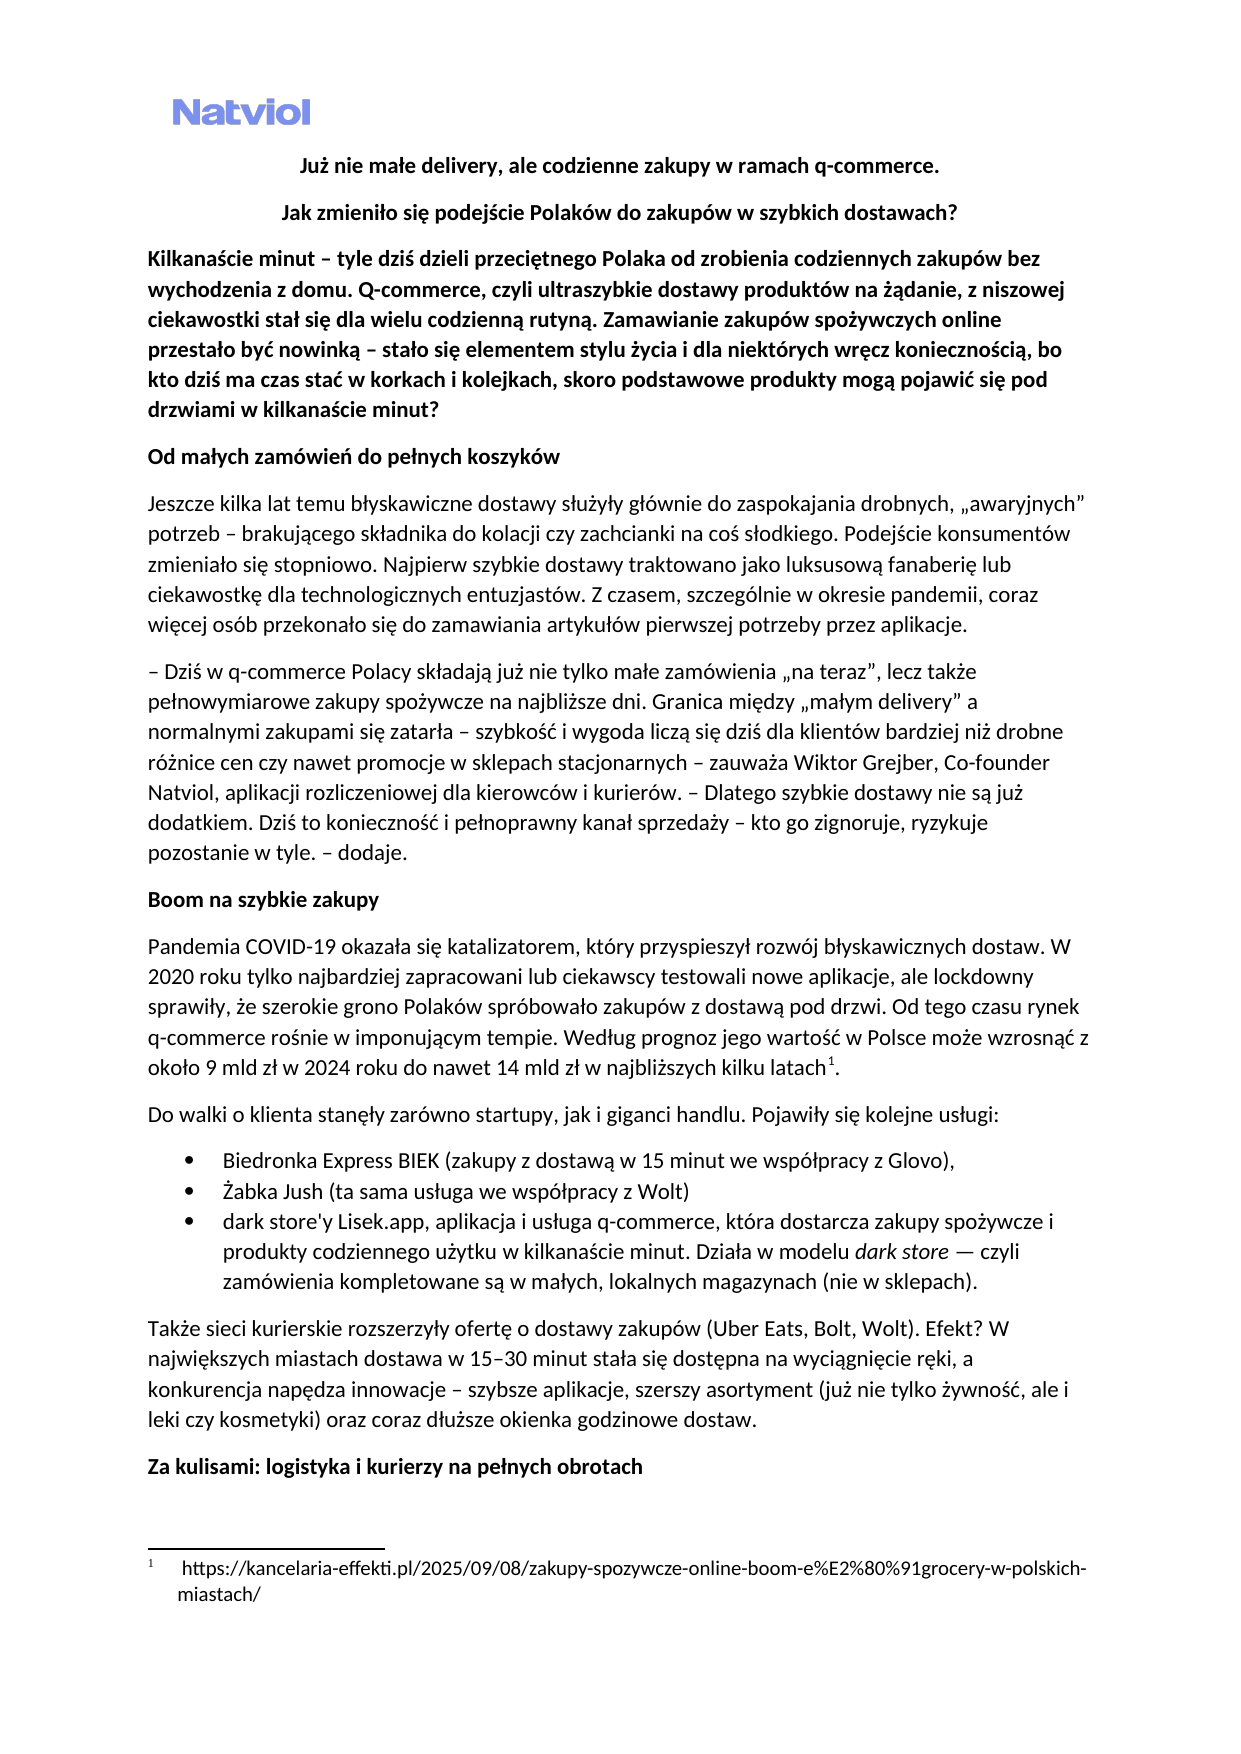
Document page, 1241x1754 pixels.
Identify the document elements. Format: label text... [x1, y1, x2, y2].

list Biedronka Express BIEK (zakupy z dostawą w 15 minut we współpracy z Glovo), [185, 1147, 1093, 1175]
picture [147, 73, 336, 151]
text Pandemia COVID-19 okazała się katalizatorem, który przyspieszył rozwój błyskawicznych dostaw. W 2020 roku tylko najbardziej zapracowani lub ciekawscy testowali nowe aplikacje, ale lockdowny sprawiły, że szerokie grono Polaków spróbowało zakupów z dostawą pod drzwi. Od tego czasu rynek q-commerce rośnie w imponującym tempie. Według prognoz jego wartość w Polsce może wzrosnąć z około 9 mld zł w 2024 roku do nawet 14 mld zł w najbliższych kilku latach. [148, 932, 1093, 1081]
text Od małych zamówień do pełnych koszyków [148, 442, 1093, 471]
list Żabka Jush (ta sama usługa we współpracy z Wolt) [185, 1177, 1093, 1205]
text Boom na szybkie zakupy [148, 885, 1093, 913]
text Jeszcze kilka lat temu błyskawiczne dostawy służyły głównie do zaspokajania drobnych, „awaryjnych” potrzeb – brakującego składnika do kolacji czy zachcianki na coś słodkiego. Podejście konsumentów zmieniało się stopniowo. Najpierw szybkie dostawy traktowano jako luksusową fanaberię lub ciekawostkę dla technologicznych entuzjastów. Z czasem, szczególnie w okresie pandemii, coraz więcej osób przekonało się do zamawiania artykułów pierwszej potrzeby przez aplikacje. [148, 489, 1093, 638]
text Już nie małe delivery, ale codzienne zakupy w ramach q-commerce. [148, 151, 1093, 179]
text Za kulisami: logistyka i kurierzy na pełnych obrotach [148, 1452, 1093, 1480]
text Także sieci kurierskie rozszerzyły ofertę o dostawy zakupów (Uber Eats, Bolt, Wolt). Efekt? W największych miastach dostawa w 15–30 minut stała się dostępna na wyciągnięcie ręki, a konkurencja napędza innowacje – szybsze aplikacje, szerszy asortyment (już nie tylko żywność, ale i leki czy kosmetyki) oraz coraz dłuższe okienka godzinowe dostaw. [148, 1314, 1093, 1433]
text Do walki o klienta stanęły zarówno startupy, jak i giganci handlu. Pojawiły się kolejne usługi: [148, 1100, 1093, 1128]
text – Dziś w q-commerce Polacy składają już nie tylko małe zamówienia „na teraz”, lecz także pełnowymiarowe zakupy spożywcze na najbliższe dni. Granica między „małym delivery” a normalnymi zakupami się zatarła – szybkość i wygoda liczą się dziś dla klientów bardziej niż drobne różnice cen czy nawet promocje w sklepach stacjonarnych – zauważa Wiktor Grejber, Co-founder Natviol, aplikacji rozliczeniowej dla kierowców i kurierów. – Dlatego szybkie dostawy nie są już dodatkiem. Dziś to konieczność i pełnoprawny kanał sprzedaży – kto go zignoruje, ryzykuje pozostanie w tyle. – dodaje. [148, 657, 1093, 866]
text Kilkanaście minut – tyle dziś dzieli przeciętnego Polaka od zrobienia codziennych zakupów bez wychodzenia z domu. Q-commerce, czyli ultraszybkie dostawy produktów na żądanie, z niszowej ciekawostki stał się dla wielu codzienną rutyną. Zamawianie zakupów spożywczych online przestało być nowinką – stało się elementem stylu życia i dla niektórych wręcz koniecznością, bo kto dziś ma czas stać w korkach i kolejkach, skoro podstawowe produkty mogą pojawić się pod drzwiami w kilkanaście minut? [148, 244, 1093, 424]
list dark store'y Lisek.app, aplikacja i usługa q-commerce, która dostarcza zakupy spożywcze i produkty codziennego użytku w kilkanaście minut. Działa w modelu dark store — czyli zamówienia kompletowane są w małych, lokalnych magazynach (nie w sklepach). [185, 1207, 1093, 1296]
text Jak zmieniło się podejście Polaków do zakupów w szybkich dostawach? [148, 198, 1093, 226]
